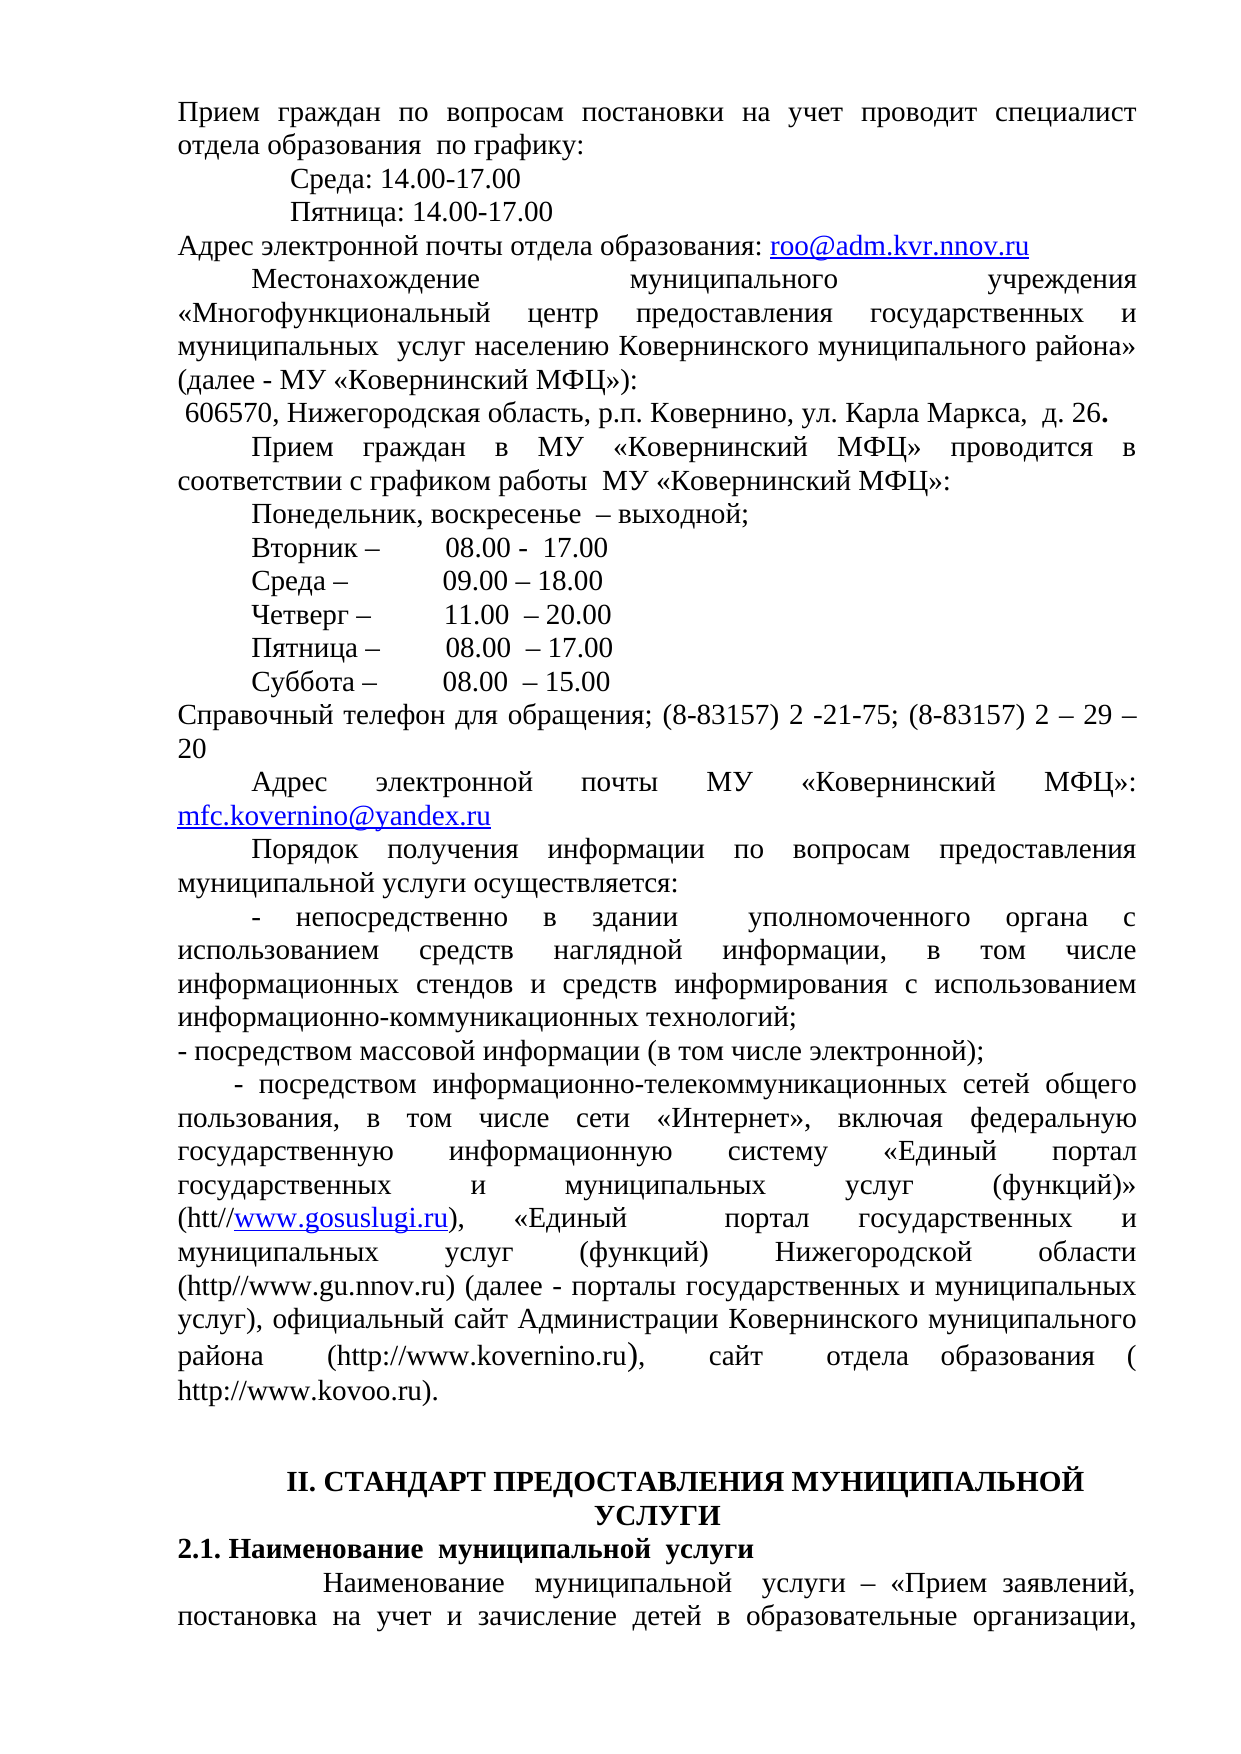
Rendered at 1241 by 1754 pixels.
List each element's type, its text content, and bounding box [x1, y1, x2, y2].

text Адрес электронной почты отдела образования: roo@adm.kvr.nnov.ru [177, 228, 1137, 261]
text Местонахождение муниципального учреждения «Многофункциональный центр предоставления государственных и муниципальных услуг населению Ковернинского муниципального района» (далее - МУ «Ковернинский МФЦ»): [177, 261, 1137, 396]
text Среда – 09.00 – 18.00 [177, 563, 1137, 597]
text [177, 1565, 1137, 1632]
text 606570, Нижегородская область, р.п. Ковернино, ул. Карла Маркса, д. 26. [177, 396, 1137, 429]
text Вторник – 08.00 - 17.00 [177, 530, 1137, 563]
text Суббота – 08.00 – 15.00 [177, 664, 1137, 697]
text - посредством информационно-телекоммуникационных сетей общего пользования, в том числе сети «Интернет», включая федеральную государственную информационную систему «Единый портал государственных и муниципальных услуг (функций)» (htt//www.gosuslugi.ru), «Единый портал государственных и муниципальных услуг (функций) Нижегородской области (http//www.gu.nnov.ru) (далее - порталы государственных и муниципальных услуг), официальный сайт Администрации Ковернинского муниципального района (http://www.kovernino.ru), сайт отдела образования ( http://www.kovoo.ru). [177, 1066, 1137, 1407]
text 2.1. Наименование муниципальной услуги [177, 1531, 1137, 1565]
text - непосредственно в здании уполномоченного органа с использованием средств наглядной информации, в том числе информационных стендов и средств информирования с использованием информационно-коммуникационных технологий; [177, 899, 1137, 1033]
text - посредством массовой информации (в том числе электронной); [177, 1033, 1137, 1066]
text Пятница – 08.00 – 17.00 [177, 630, 1137, 664]
text Справочный телефон для обращения; (8-83157) 2 -21-75; (8-83157) 2 – 29 – 20 [177, 697, 1137, 764]
text Адрес электронной почты МУ «Ковернинский МФЦ»: mfc.kovernino@yandex.ru [177, 764, 1137, 832]
text Порядок получения информации по вопросам предоставления муниципальной услуги осуществляется: [177, 832, 1137, 899]
text Четверг – 11.00 – 20.00 [177, 597, 1137, 630]
text II. СТАНДАРТ ПРЕДОСТАВЛЕНИЯ МУНИЦИПАЛЬНОЙ УСЛУГИ [177, 1464, 1137, 1531]
text Прием граждан по вопросам постановки на учет проводит специалист отдела образования по графику: [177, 94, 1137, 161]
text Пятница: 14.00-17.00 [177, 194, 1137, 228]
text Понедельник, воскресенье – выходной; [177, 496, 1137, 530]
text Прием граждан в МУ «Ковернинский МФЦ» проводится в соответствии с графиком работы МУ «Ковернинский МФЦ»: [177, 429, 1137, 496]
text Среда: 14.00-17.00 [177, 161, 1137, 194]
